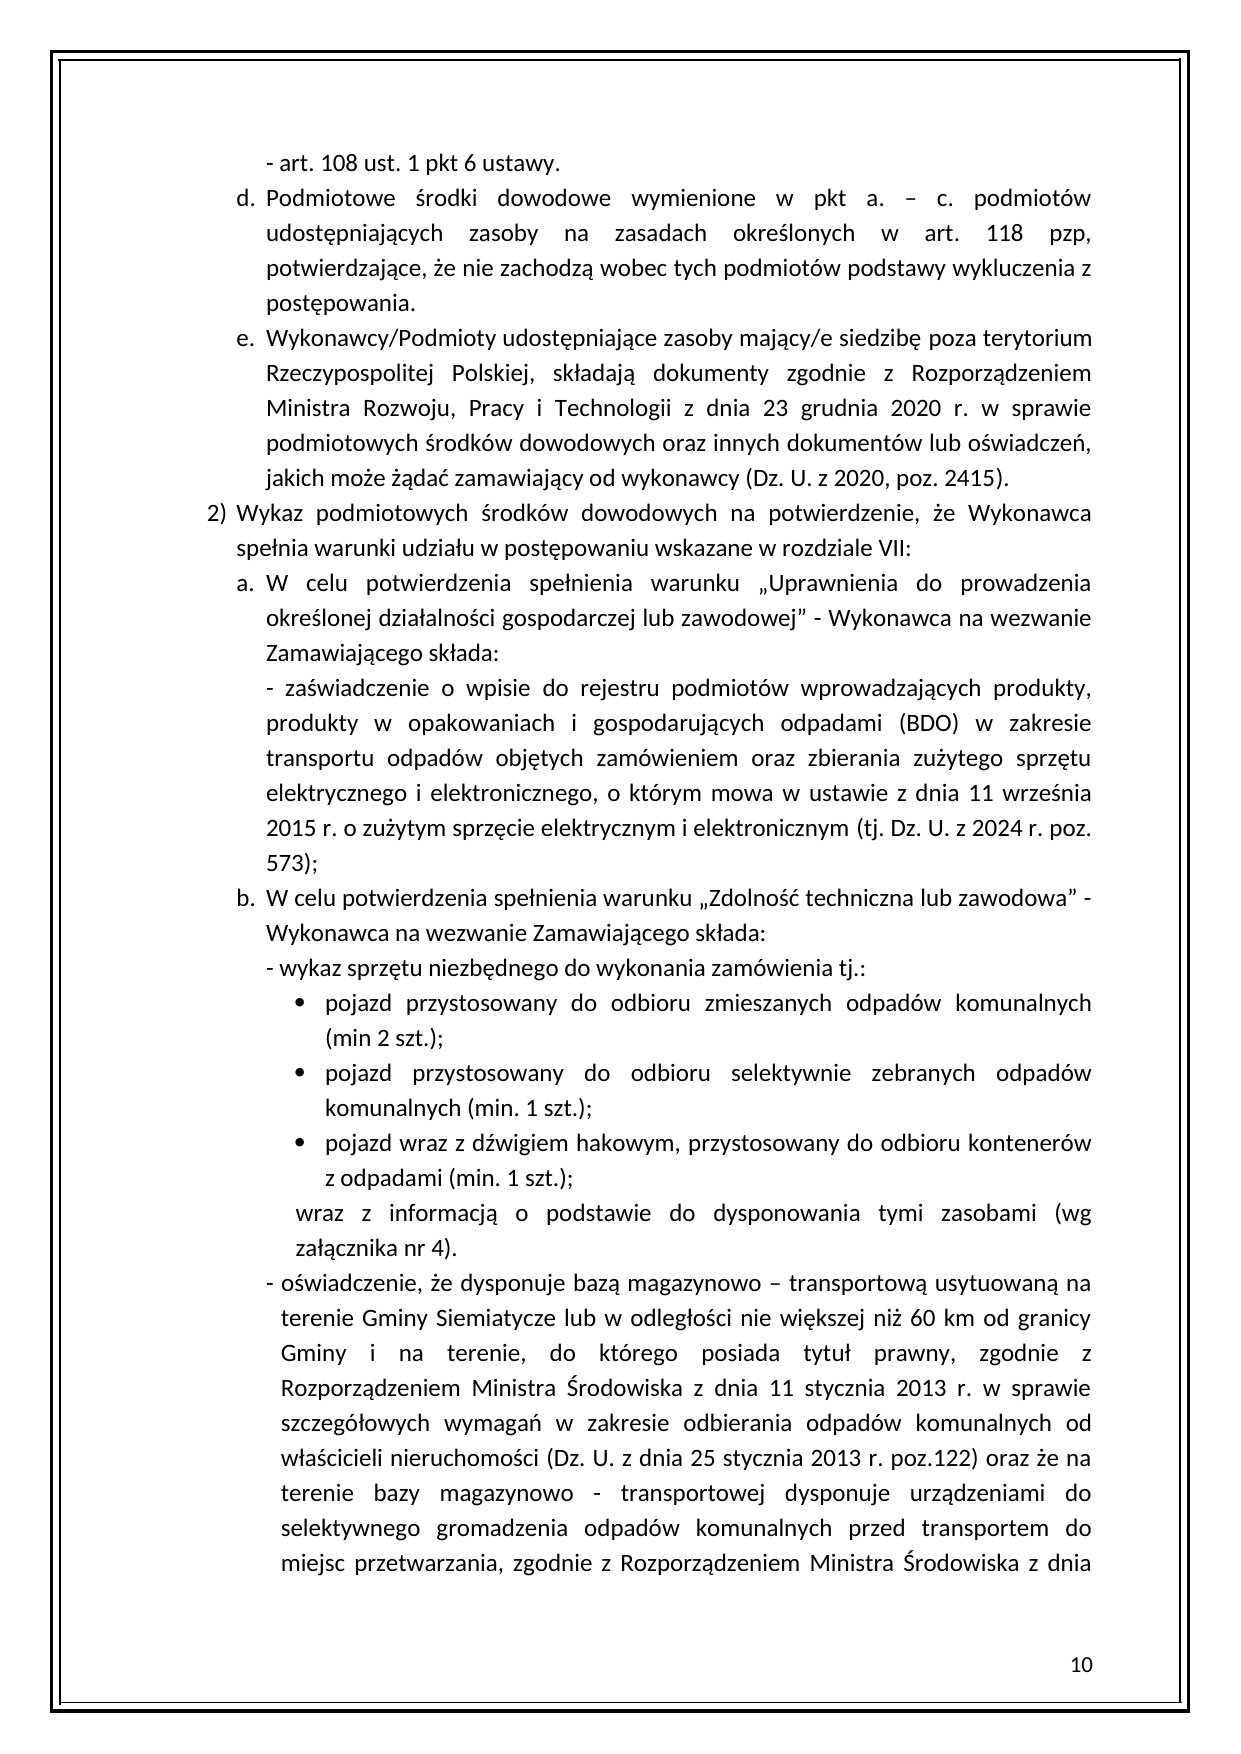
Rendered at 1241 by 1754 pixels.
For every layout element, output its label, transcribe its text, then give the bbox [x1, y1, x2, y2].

list pojazd przystosowany do odbioru zmieszanych odpadów komunalnych (min 2 szt.); [295, 988, 1093, 1053]
text - art. 108 ust. 1 pkt 6 ustawy. [266, 148, 1093, 178]
list pojazd wraz z dźwigiem hakowym, przystosowany do odbioru kontenerów z odpadami (min. 1 szt.); [295, 1128, 1093, 1193]
list Wykaz podmiotowych środków dowodowych na potwierdzenie, że Wykonawca spełnia warunki udziału w postępowaniu wskazane w rozdziale VII: [207, 498, 1093, 563]
list - wykaz sprzętu niezbędnego do wykonania zamówienia tj.: [266, 953, 1093, 983]
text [266, 1268, 1093, 1578]
text - zaświadczenie o wpisie do rejestru podmiotów wprowadzających produkty, produkty w opakowaniach i gospodarujących odpadami (BDO) w zakresie transportu odpadów objętych zamówieniem oraz zbierania zużytego sprzętu elektrycznego i elektronicznego, o którym mowa w ustawie z dnia 11 września 2015 r. o zużytym sprzęcie elektrycznym i elektronicznym (tj. Dz. U. z 2024 r. poz. 573); [266, 673, 1093, 878]
list Wykonawcy/Podmioty udostępniające zasoby mający/e siedzibę poza terytorium Rzeczypospolitej Polskiej, składają dokumenty zgodnie z Rozporządzeniem Ministra Rozwoju, Pracy i Technologii z dnia 23 grudnia 2020 r. w sprawie podmiotowych środków dowodowych oraz innych dokumentów lub oświadczeń, jakich może żądać zamawiający od wykonawcy (Dz. U. z 2020, poz. 2415). [236, 323, 1093, 493]
text wraz z informacją o podstawie do dysponowania tymi zasobami (wg załącznika nr 4). [295, 1198, 1093, 1263]
list W celu potwierdzenia spełnienia warunku „Uprawnienia do prowadzenia określonej działalności gospodarczej lub zawodowej” - Wykonawca na wezwanie Zamawiającego składa: [236, 568, 1093, 668]
list pojazd przystosowany do odbioru selektywnie zebranych odpadów komunalnych (min. 1 szt.); [295, 1058, 1093, 1123]
list Podmiotowe środki dowodowe wymienione w pkt a. – c. podmiotów udostępniających zasoby na zasadach określonych w art. 118 pzp, potwierdzające, że nie zachodzą wobec tych podmiotów podstawy wykluczenia z postępowania. [236, 183, 1093, 318]
list W celu potwierdzenia spełnienia warunku „Zdolność techniczna lub zawodowa” - Wykonawca na wezwanie Zamawiającego składa: [236, 883, 1093, 948]
